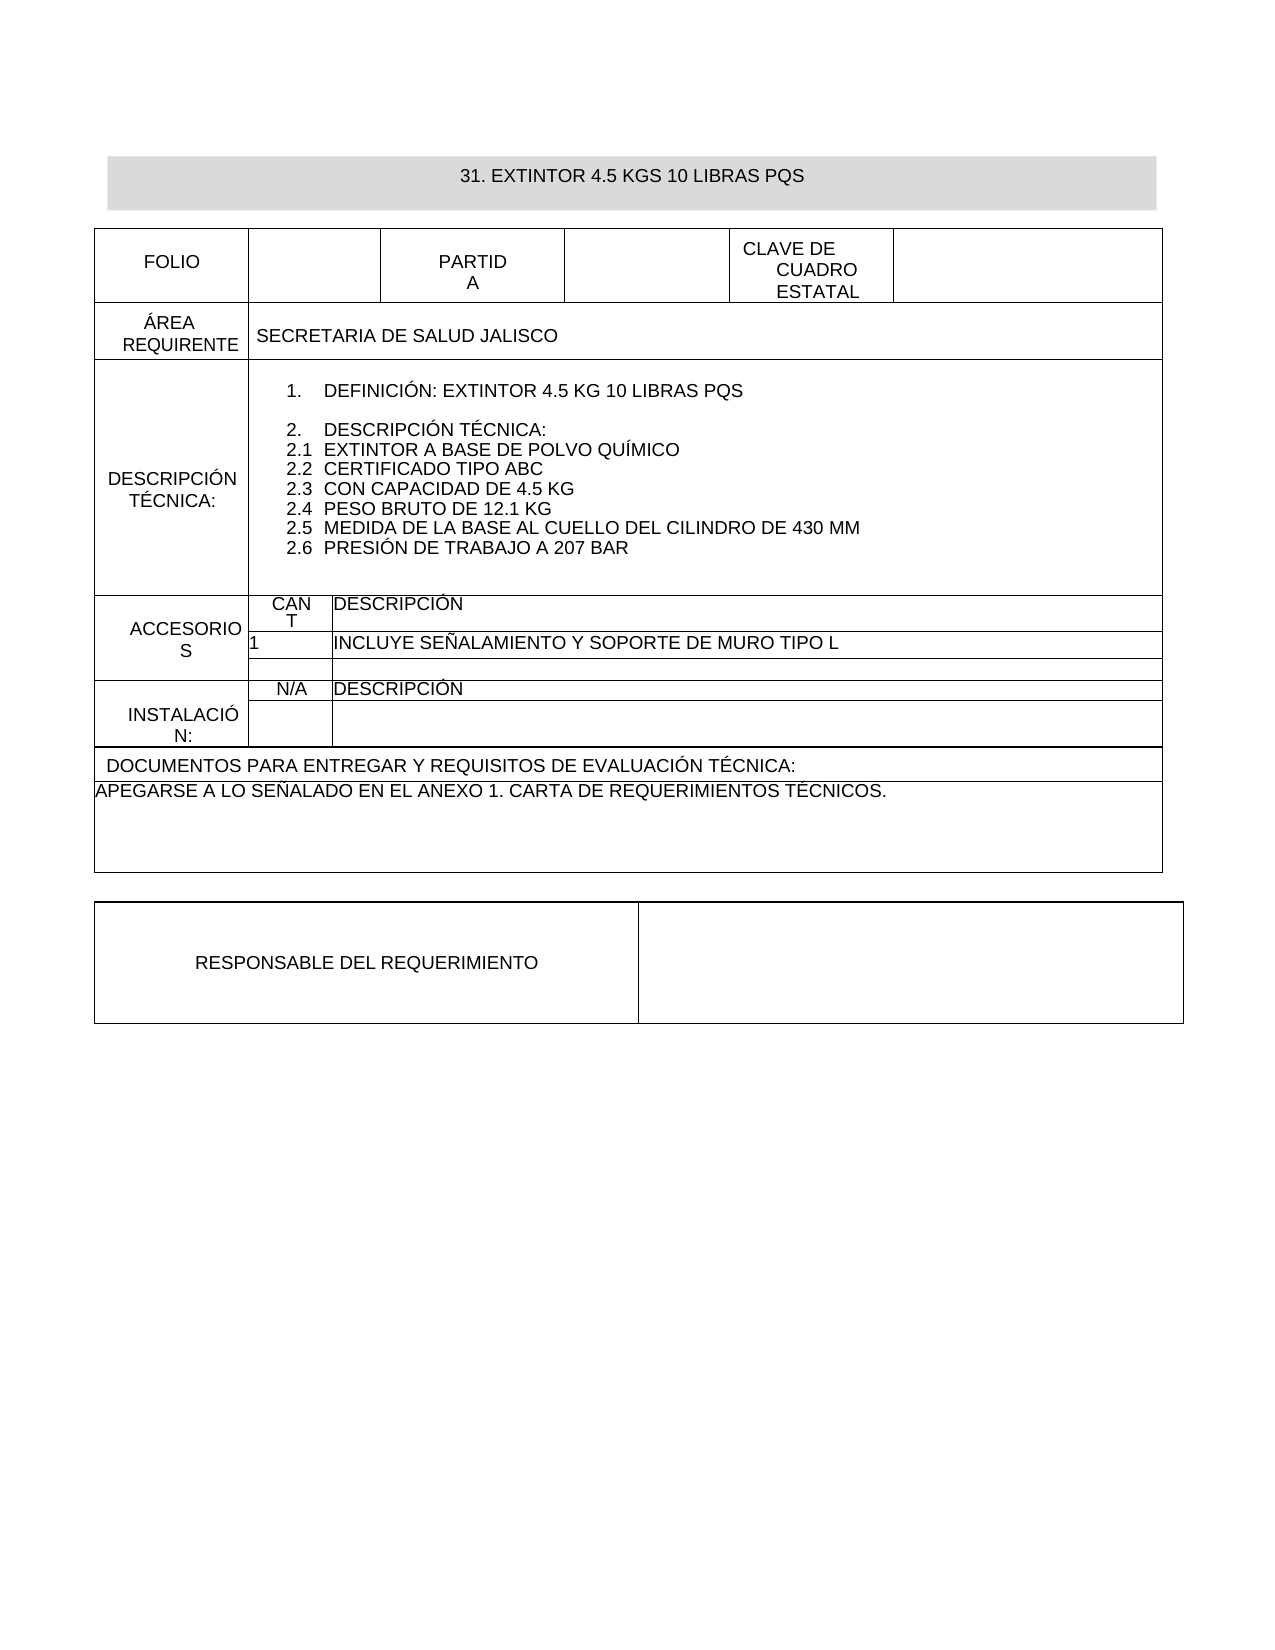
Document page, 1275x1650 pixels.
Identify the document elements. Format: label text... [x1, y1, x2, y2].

table_cell 1 [249, 632, 332, 658]
table_cell [333, 701, 1162, 746]
table_header PARTIDA [381, 229, 564, 302]
table_header CLAVE DE CUADRO ESTATAL [730, 229, 893, 302]
table_cell DESCRIPCIÓN [333, 681, 1162, 700]
table_cell DESCRIPCIÓN TÉCNICA: [95, 360, 248, 595]
table_header [249, 229, 380, 302]
table_cell [249, 659, 332, 680]
table_header FOLIO [95, 229, 248, 302]
table_cell DOCUMENTOS PARA ENTREGAR Y REQUISITOS DE EVALUACIÓN TÉCNICA: [95, 748, 1162, 781]
table_cell INCLUYE SEÑALAMIENTO Y SOPORTE DE MURO TIPO L [333, 632, 1162, 658]
table_cell DEFINICIÓN: EXTINTOR 4.5 KG 10 LIBRAS PQS DESCRIPCIÓN TÉCNICA: EXTINTOR A BASE DE POLVO QUÍMICO CERTIFICADO TIPO ABC CON CAPACIDAD DE 4.5 KG PESO BRUTO DE 12.1 KG MEDIDA DE LA BASE AL CUELLO DEL CILINDRO DE 430 MM PRESIÓN DE TRABAJO A 207 BAR [249, 360, 1162, 595]
table_cell ACCESORIOS [95, 596, 248, 680]
table_cell N/A [249, 681, 332, 700]
table_cell APEGARSE A LO SEÑALADO EN EL ANEXO 1. CARTA DE REQUERIMIENTOS TÉCNICOS. [95, 782, 1162, 872]
table_cell ÁREA REQUIRENTE [95, 303, 248, 359]
table_cell [333, 659, 1162, 680]
table_cell INSTALACIÓN: [95, 681, 248, 746]
table_header [565, 229, 729, 302]
table_header RESPONSABLE DEL REQUERIMIENTO [95, 903, 638, 1023]
table_header [894, 229, 1162, 302]
table_cell CANT [249, 596, 332, 631]
table_cell [249, 701, 332, 746]
table_cell SECRETARIA DE SALUD JALISCO [249, 303, 1162, 359]
table_header [639, 903, 1183, 1023]
table_cell DESCRIPCIÓN [333, 596, 1162, 631]
